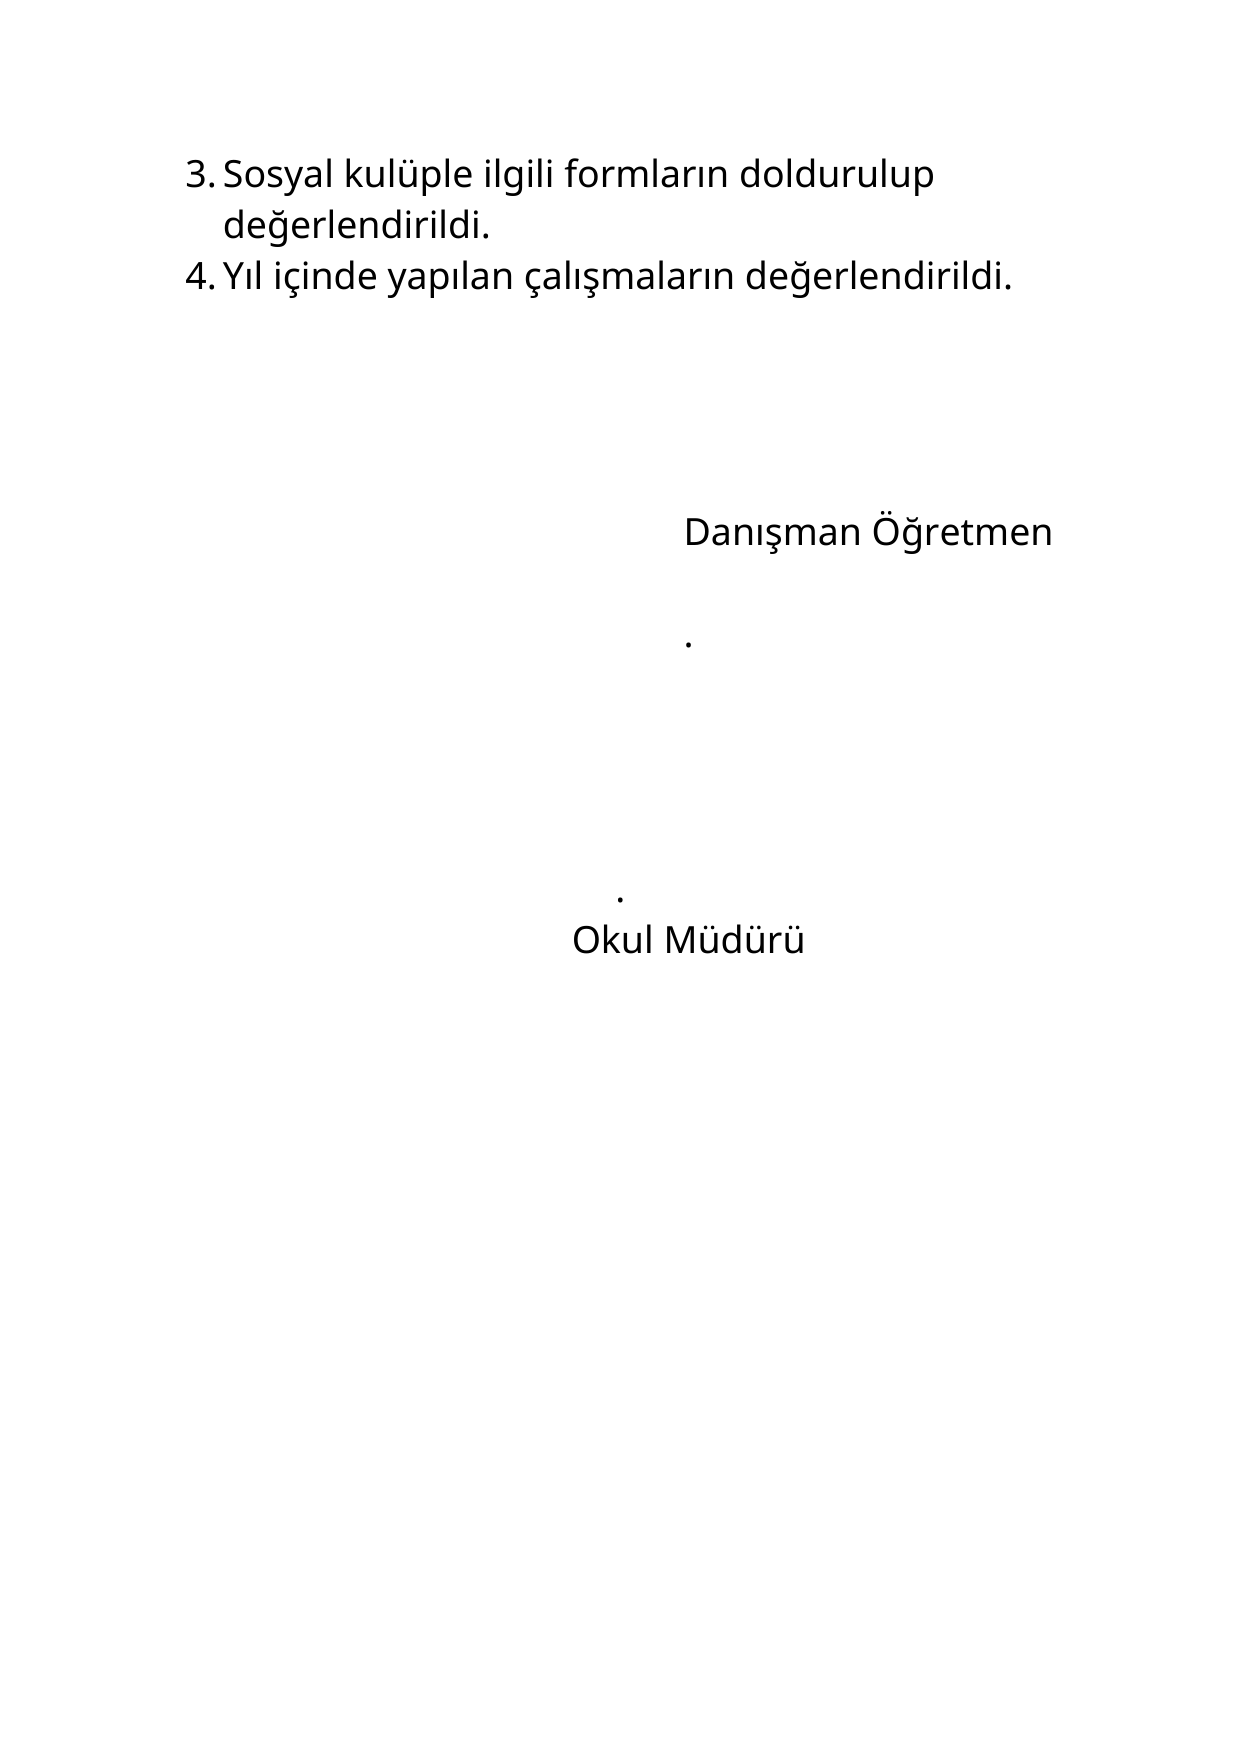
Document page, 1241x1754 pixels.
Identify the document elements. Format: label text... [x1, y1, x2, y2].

text Okul Müdürü [148, 913, 1093, 964]
text . [148, 862, 1093, 913]
list Yıl içinde yapılan çalışmaların değerlendirildi. [185, 250, 1093, 301]
list Sosyal kulüple ilgili formların doldurulup değerlendirildi. [185, 148, 1093, 250]
text Danışman Öğretmen [148, 505, 1093, 607]
text . [148, 607, 1093, 658]
